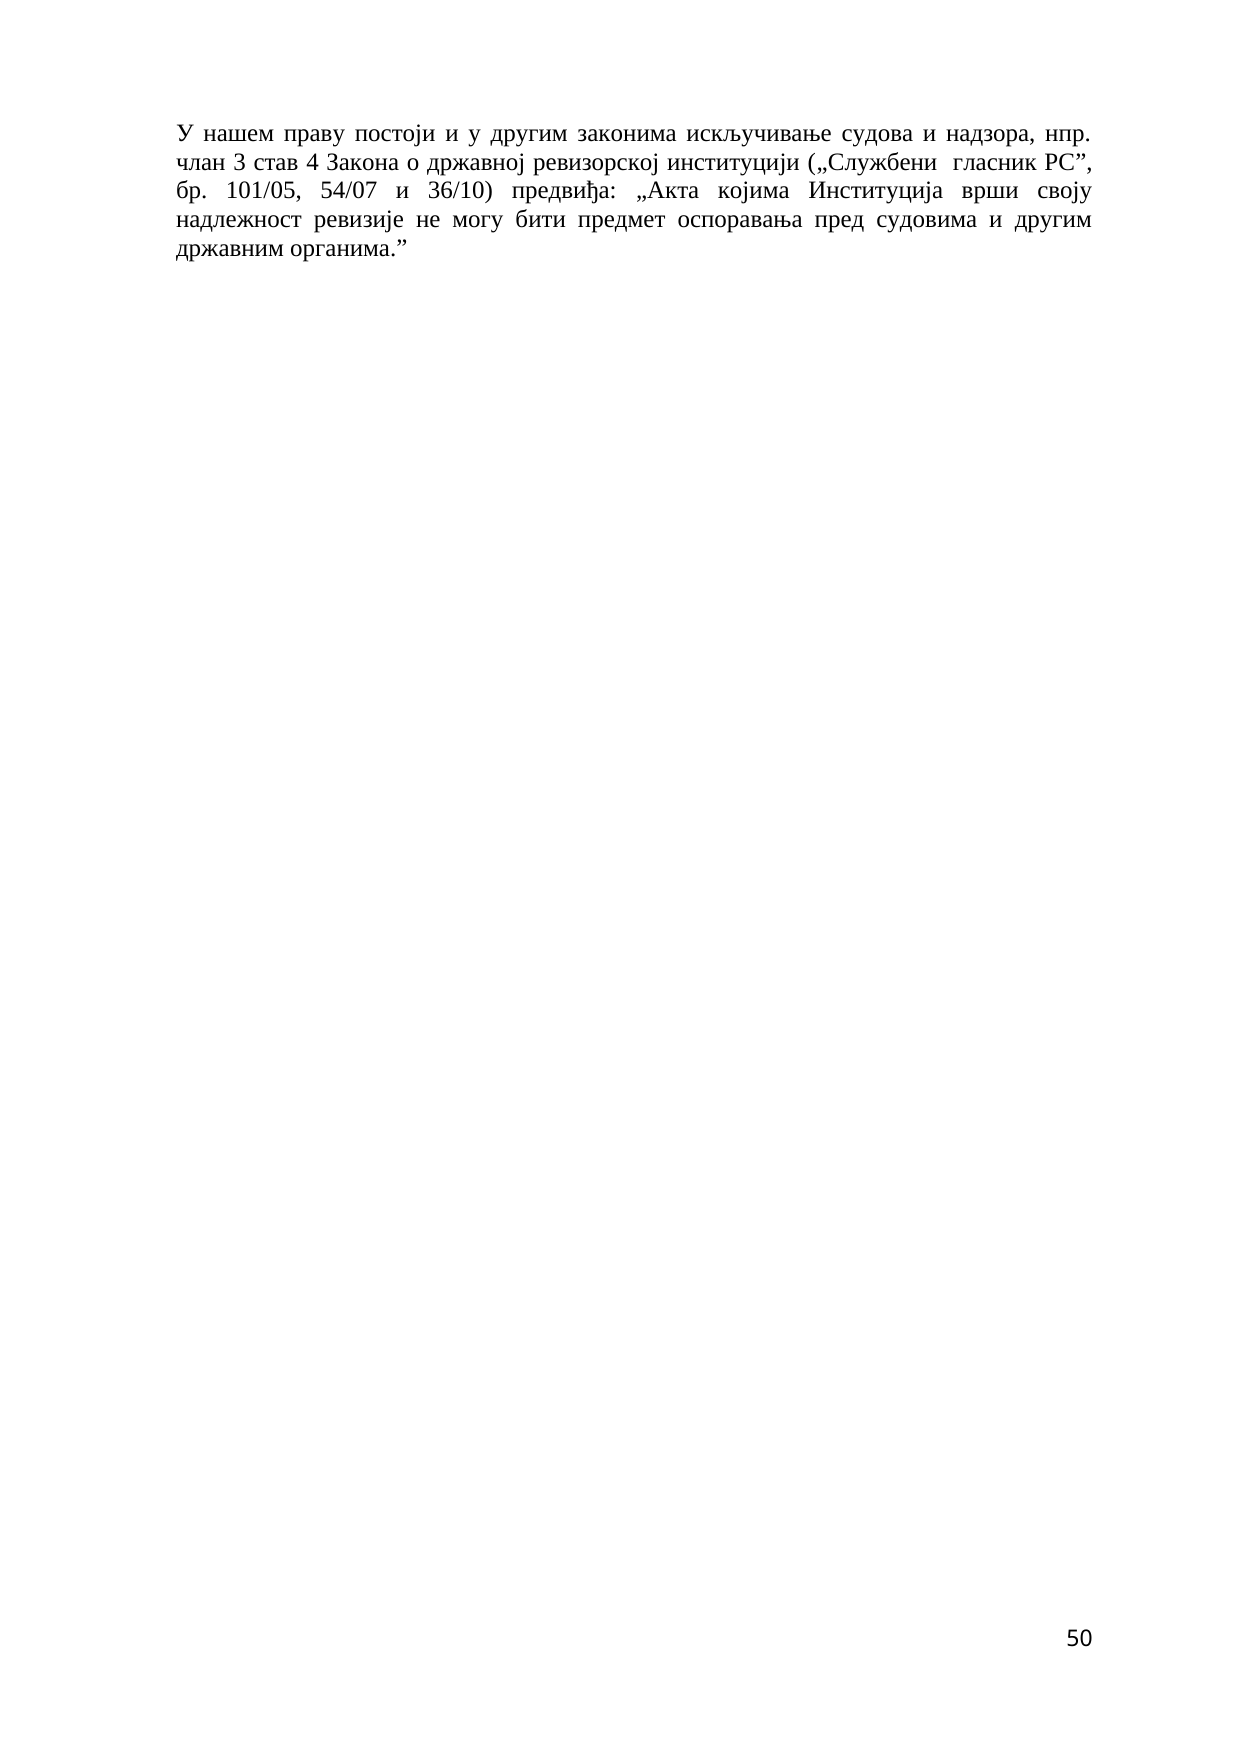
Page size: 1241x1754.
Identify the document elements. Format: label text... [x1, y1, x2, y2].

text У нашем праву постоји и у другим законима искључивање судова и надзора, нпр. члан 3 став 4 Закона о државној ревизорској институцији („Службени гласник РС”, бр. 101/05, 54/07 и 36/10) предвиђа: „Акта којима Институција врши своју надлежност ревизије не могу бити предмет оспоравања пред судовима и другим државним органима.” [176, 118, 1092, 262]
